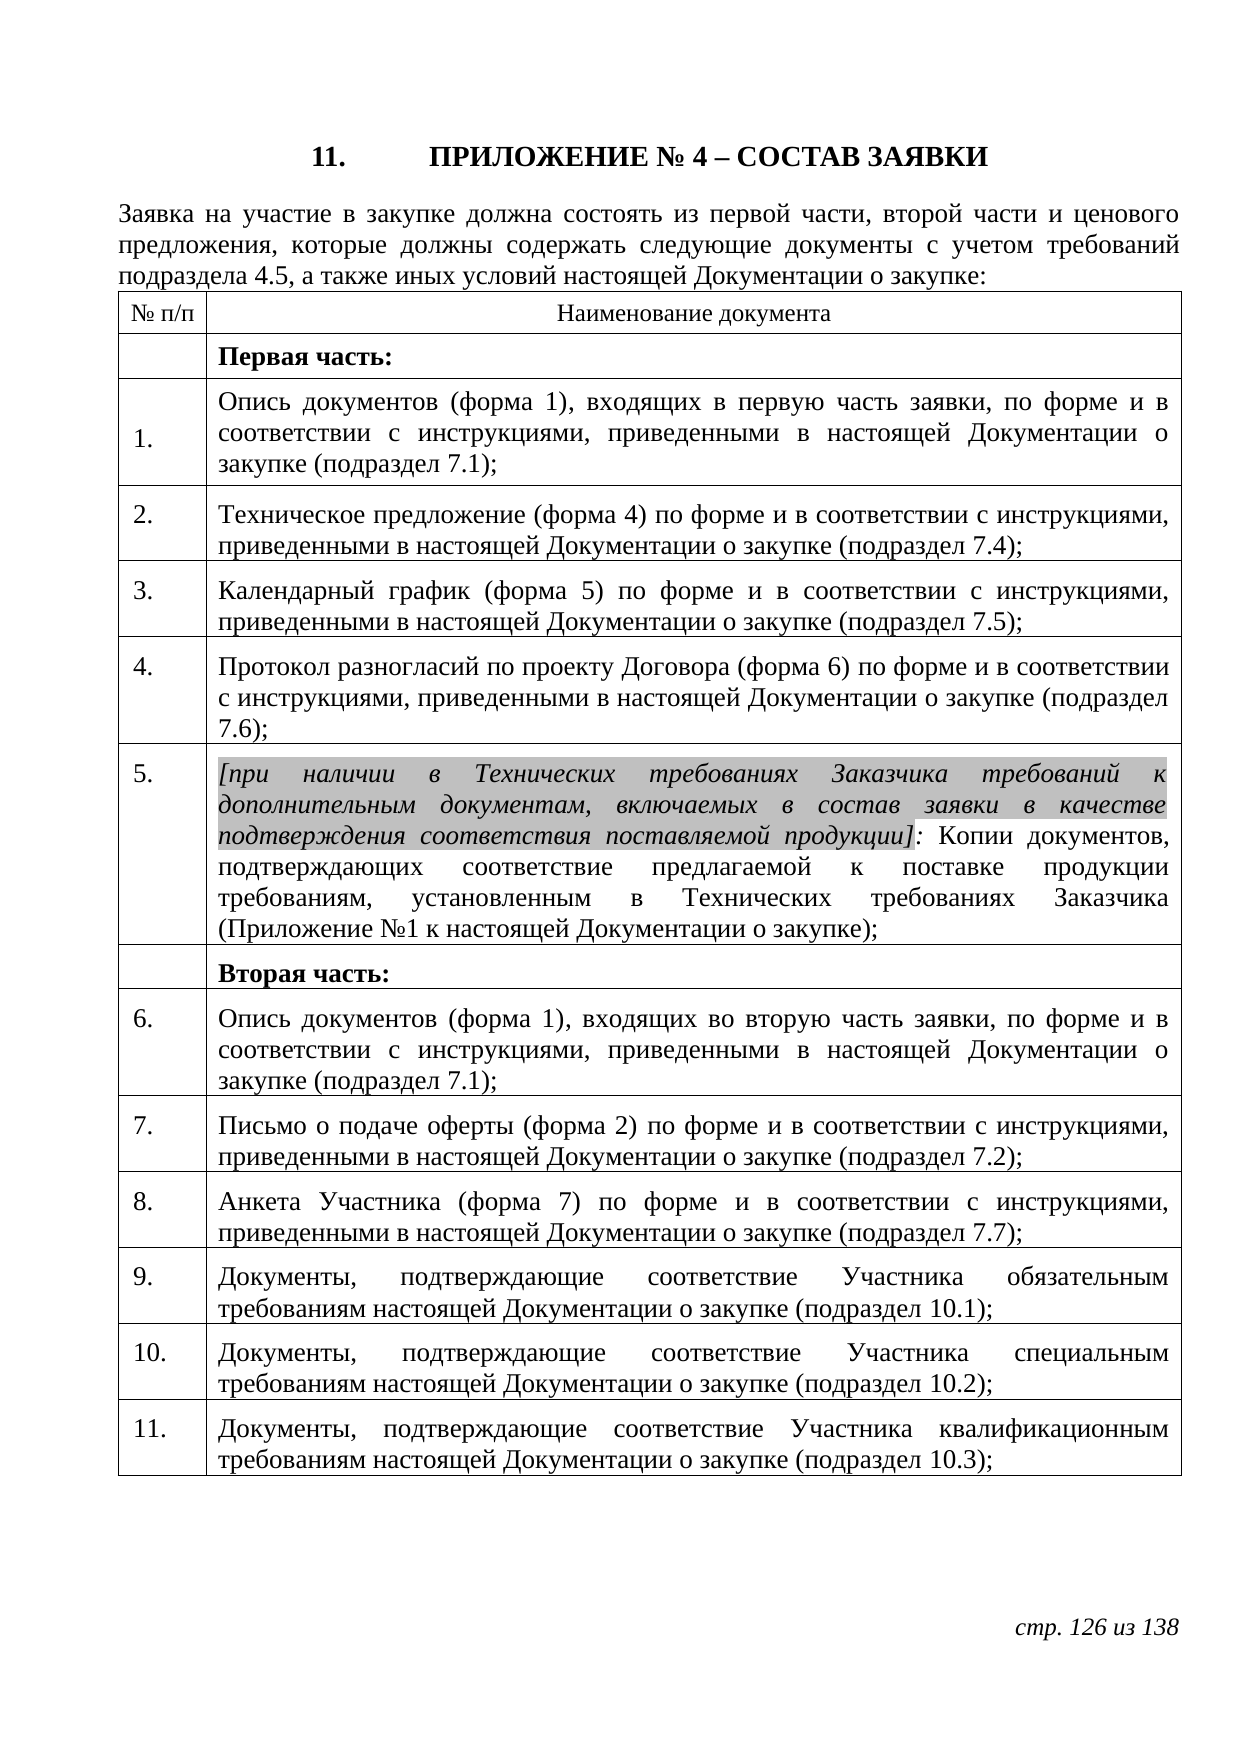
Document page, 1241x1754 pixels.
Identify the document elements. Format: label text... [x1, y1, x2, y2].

table_cell Опись документов (форма 1), входящих в первую часть заявки, по форме и в соответствии с инструкциями, приведенными в настоящей Документации о закупке (подраздел 7.1); [207, 379, 1181, 484]
table_cell [119, 1172, 206, 1247]
table_cell [119, 334, 206, 378]
table_cell Календарный график (форма 5) по форме и в соответствии с инструкциями, приведенными в настоящей Документации о закупке (подраздел 7.5); [207, 561, 1181, 636]
table_cell [119, 561, 206, 636]
table_cell [119, 1400, 206, 1474]
table_cell Техническое предложение (форма 4) по форме и в соответствии с инструкциями, приведенными в настоящей Документации о закупке (подраздел 7.4); [207, 486, 1181, 560]
table_cell [при наличии в Технических требованиях Заказчика требований к дополнительным документам, включаемых в состав заявки в качестве подтверждения соответствия поставляемой продукции]: Копии документов, подтверждающих соответствие предлагаемой к поставке продукции требованиям, установленным в Технических требованиях Заказчика (Приложение №1 к настоящей Документации о закупке); [207, 744, 1181, 944]
table_header № п/п [119, 292, 206, 333]
table_cell Письмо о подаче оферты (форма 2) по форме и в соответствии с инструкциями, приведенными в настоящей Документации о закупке (подраздел 7.2); [207, 1096, 1181, 1171]
table_cell Вторая часть: [207, 945, 1181, 988]
table_cell [119, 945, 206, 988]
table_cell [119, 1324, 206, 1399]
subtitle ПРИЛОЖЕНИЕ № 4 – СОСТАВ ЗАЯВКИ [118, 139, 1181, 172]
list Заявка на участие в закупке должна состоять из первой части, второй части и ценового предложения, которые должны содержать следующие документы с учетом требований подраздела 4.5, а также иных условий настоящей Документации о закупке: [118, 197, 1181, 291]
table_cell [119, 744, 206, 944]
table_cell Первая часть: [207, 334, 1181, 378]
table_header Наименование документа [207, 292, 1181, 333]
table_cell Опись документов (форма 1), входящих во вторую часть заявки, по форме и в соответствии с инструкциями, приведенными в настоящей Документации о закупке (подраздел 7.1); [207, 989, 1181, 1095]
table_cell [119, 637, 206, 743]
table_cell [119, 1248, 206, 1323]
table_cell Анкета Участника (форма 7) по форме и в соответствии с инструкциями, приведенными в настоящей Документации о закупке (подраздел 7.7); [207, 1172, 1181, 1247]
table_cell Документы, подтверждающие соответствие Участника обязательным требованиям настоящей Документации о закупке (подраздел 10.1); [207, 1248, 1181, 1323]
table_cell [119, 989, 206, 1095]
table_cell [119, 379, 206, 484]
table_cell [119, 486, 206, 560]
table_cell Протокол разногласий по проекту Договора (форма 6) по форме и в соответствии с инструкциями, приведенными в настоящей Документации о закупке (подраздел 7.6); [207, 637, 1181, 743]
table_cell Документы, подтверждающие соответствие Участника специальным требованиям настоящей Документации о закупке (подраздел 10.2); [207, 1324, 1181, 1399]
table_cell Документы, подтверждающие соответствие Участника квалификационным требованиям настоящей Документации о закупке (подраздел 10.3); [207, 1400, 1181, 1474]
table_cell [119, 1096, 206, 1171]
